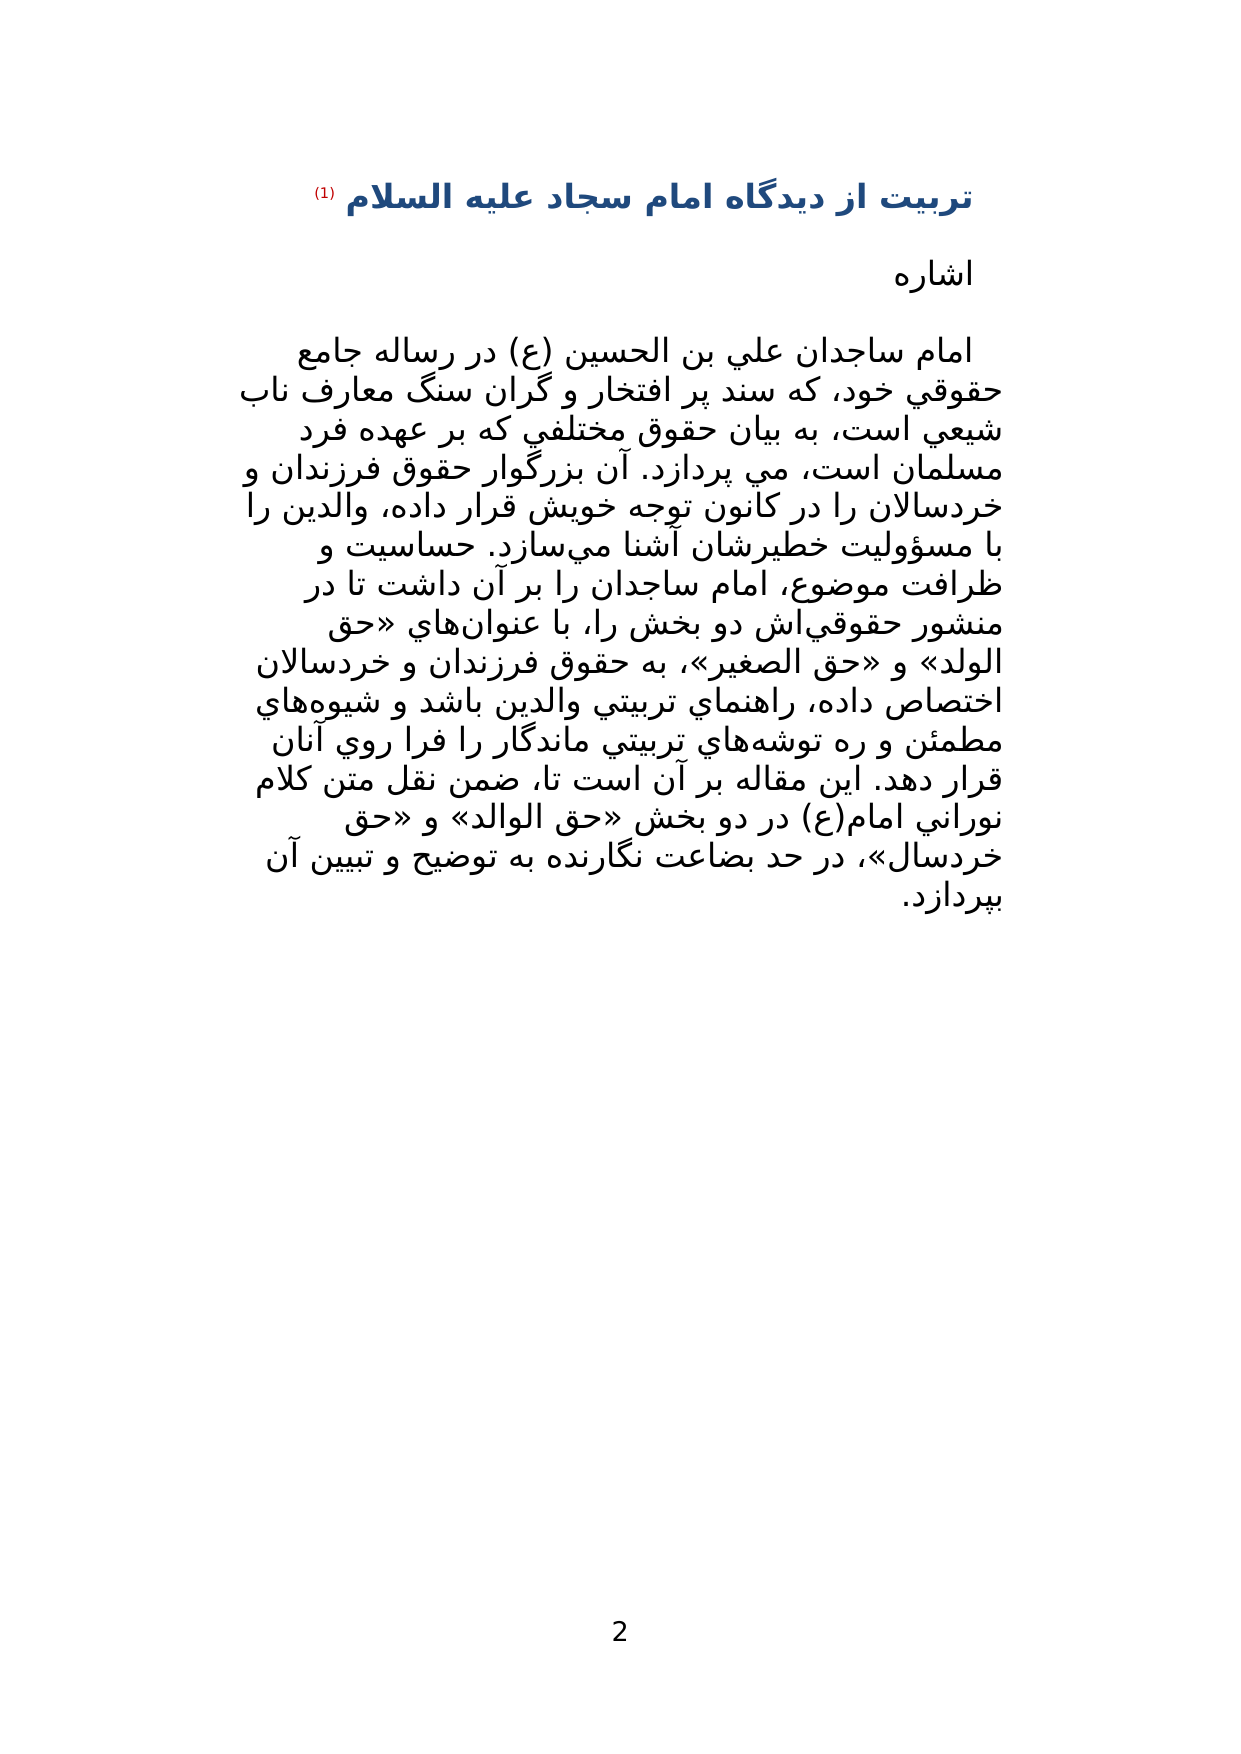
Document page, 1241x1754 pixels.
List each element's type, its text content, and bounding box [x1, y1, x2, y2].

text اشاره [236, 254, 1004, 293]
text تربيت از ديدگاه امام سجاد علیه السلام (1) [236, 177, 1004, 216]
text امام ساجدان علي بن الحسين (ع) در رساله جامع حقوقي خود، كه سند پر افتخار و گران سنگ معارف ناب شيعي است، به بيان حقوق مختلفي كه بر عهده فرد مسلمان است، مي ‌پردازد. آن بزرگوار حقوق فرزندان و خردسالان را در كانون توجه خويش قرار داده، والدين را با مسؤوليت خطيرشان آشنا مي‌سازد. حساسيت و ظرافت موضوع، امام ساجدان را بر آن داشت تا در منشور حقوقي‌اش دو بخش را، با عنوان‌هاي «حق الولد» و «حق الصغير»، به حقوق فرزندان و خردسالان اختصاص داده، راهنماي تربيتي والدين باشد و شيوه‌هاي مطمئن و ره توشه‌هاي تربيتي ماندگار را فرا روي آنان قرار دهد. اين مقاله بر آن است تا، ضمن نقل متن كلام نوراني امام(ع) در دو بخش «حق الوالد» و «حق خردسال»، در حد بضاعت نگارنده به توضيح و تبيين آن بپردازد. [236, 332, 1004, 914]
